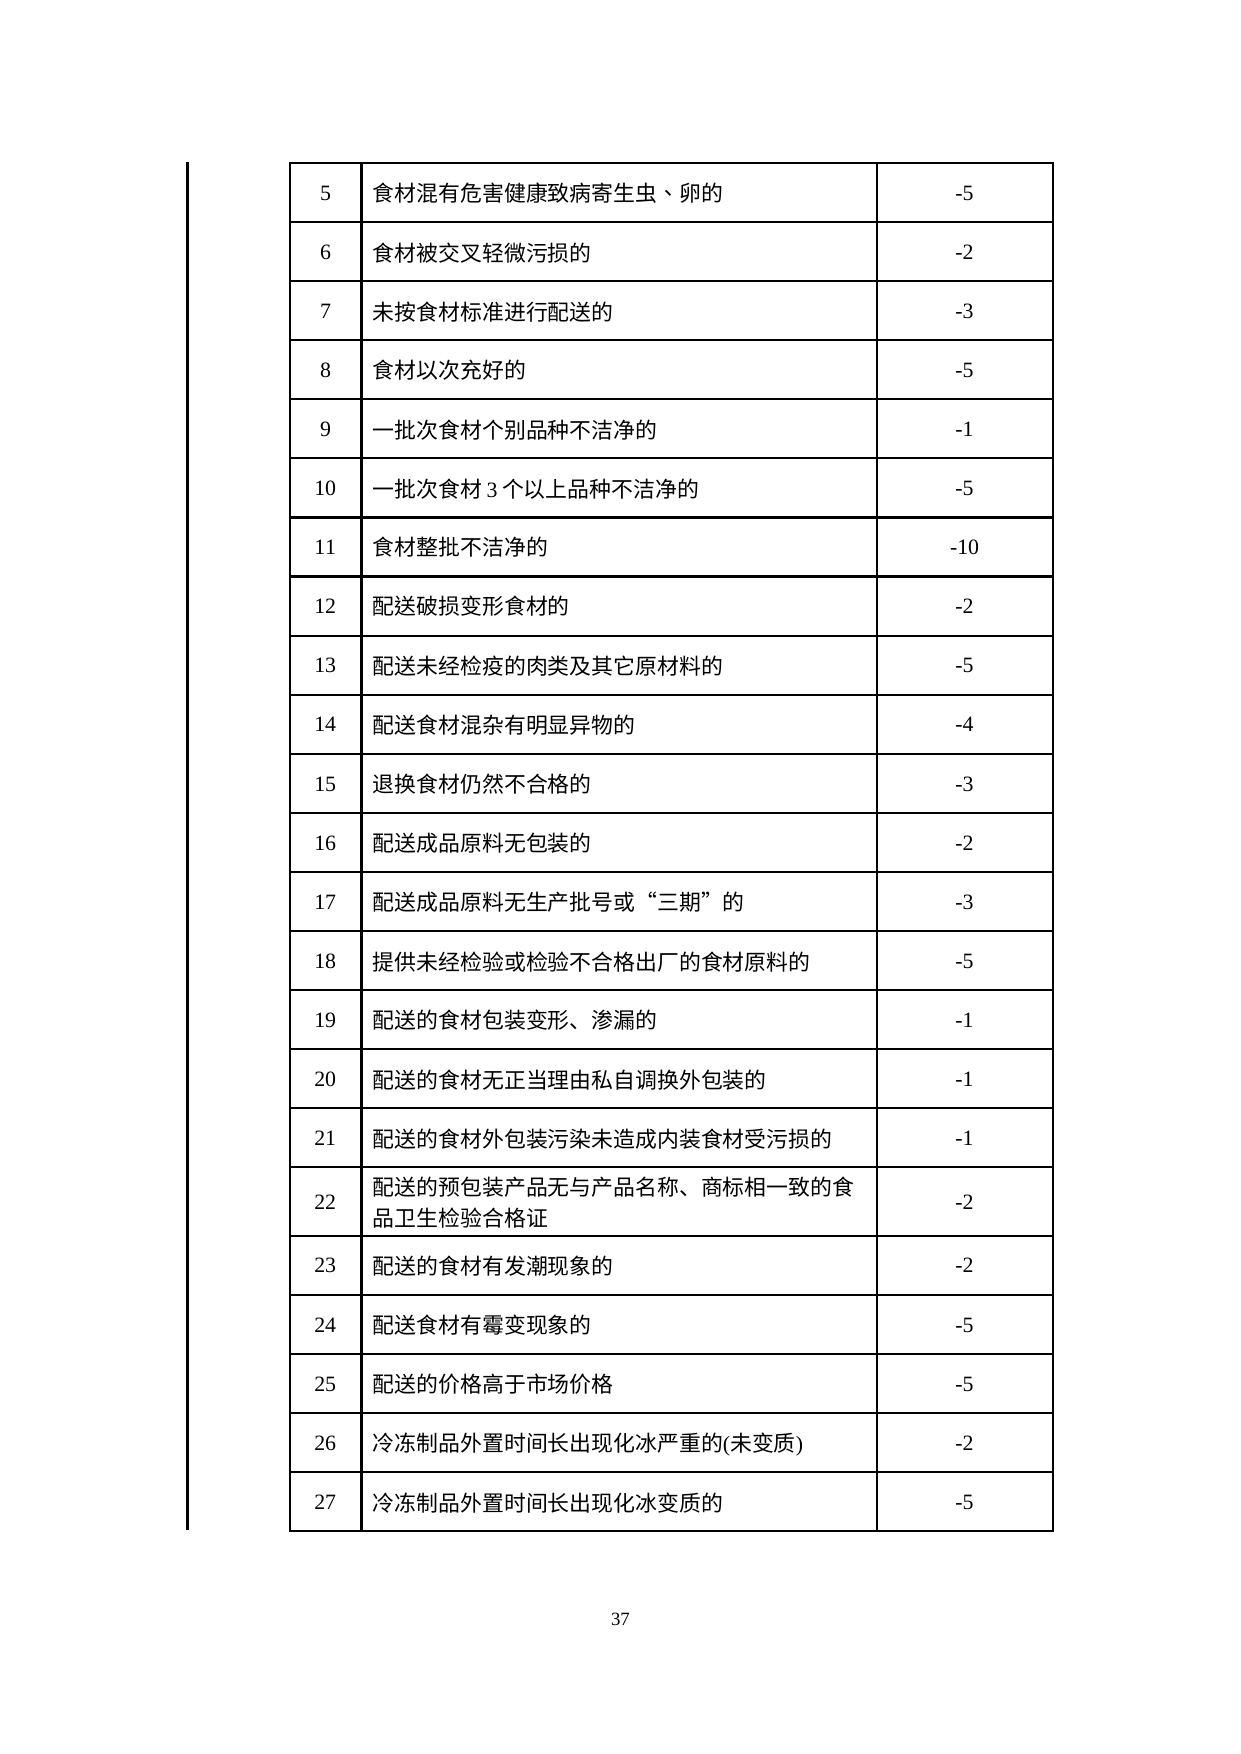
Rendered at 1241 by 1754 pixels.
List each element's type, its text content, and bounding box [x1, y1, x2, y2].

table_cell 配送成品原料无生产批号或“三期”的 [363, 873, 876, 930]
table_cell 配送的预包装产品无与产品名称、商标相一致的食品卫生检验合格证 [363, 1168, 876, 1234]
table_cell 退换食材仍然不合格的 [363, 755, 876, 812]
table_cell 20 [291, 1050, 360, 1107]
table_cell -2 [878, 1237, 1052, 1294]
table_cell 14 [291, 696, 360, 753]
table_cell -5 [878, 164, 1052, 221]
table_cell 冷冻制品外置时间长出现化冰变质的 [363, 1473, 876, 1530]
table_cell -5 [878, 932, 1052, 989]
table_cell -2 [878, 578, 1052, 634]
table_cell -2 [878, 223, 1052, 280]
table_cell 配送的食材有发潮现象的 [363, 1237, 876, 1294]
table_cell -4 [878, 696, 1052, 753]
table_cell -5 [878, 341, 1052, 398]
table_cell -2 [878, 1414, 1052, 1471]
table_cell 配送的价格高于市场价格 [363, 1355, 876, 1412]
table_cell 食材以次充好的 [363, 341, 876, 398]
table_cell -3 [878, 755, 1052, 812]
table_cell 9 [291, 400, 360, 457]
table_cell -5 [878, 1473, 1052, 1530]
table_cell 10 [291, 459, 360, 516]
table_cell 提供未经检验或检验不合格出厂的食材原料的 [363, 932, 876, 989]
table_cell -1 [878, 400, 1052, 457]
table_cell 配送的食材无正当理由私自调换外包装的 [363, 1050, 876, 1107]
table_cell 一批次食材个别品种不洁净的 [363, 400, 876, 457]
table_cell 配送食材有霉变现象的 [363, 1296, 876, 1353]
table_cell 配送的食材外包装污染未造成内装食材受污损的 [363, 1109, 876, 1166]
table_cell 17 [291, 873, 360, 930]
table_cell 25 [291, 1355, 360, 1412]
table_cell 18 [291, 932, 360, 989]
table_cell -2 [878, 1168, 1052, 1234]
table_cell 配送破损变形食材的 [363, 578, 876, 634]
table_cell 一批次食材3个以上品种不洁净的 [363, 459, 876, 516]
table_cell 配送未经检疫的肉类及其它原材料的 [363, 637, 876, 693]
table_cell -1 [878, 1050, 1052, 1107]
table_cell 11 [291, 519, 360, 575]
table_cell 27 [291, 1473, 360, 1530]
table_cell 配送食材混杂有明显异物的 [363, 696, 876, 753]
table_cell -10 [878, 519, 1052, 575]
table_cell 7 [291, 282, 360, 339]
table_cell 食材被交叉轻微污损的 [363, 223, 876, 280]
table_cell 冷冻制品外置时间长出现化冰严重的(未变质) [363, 1414, 876, 1471]
table_cell 5 [291, 164, 360, 221]
table_cell 15 [291, 755, 360, 812]
table_cell -2 [878, 814, 1052, 871]
table_cell -1 [878, 991, 1052, 1048]
table_cell 24 [291, 1296, 360, 1353]
table_cell 8 [291, 341, 360, 398]
table_cell 6 [291, 223, 360, 280]
table_cell 食材整批不洁净的 [363, 519, 876, 575]
table_cell -5 [878, 1355, 1052, 1412]
table_cell -3 [878, 873, 1052, 930]
table_cell 16 [291, 814, 360, 871]
table_cell 23 [291, 1237, 360, 1294]
table_cell -5 [878, 637, 1052, 693]
table_cell 12 [291, 578, 360, 634]
table_cell 配送的食材包装变形、渗漏的 [363, 991, 876, 1048]
table_cell -5 [878, 1296, 1052, 1353]
table_cell 13 [291, 637, 360, 693]
table_cell 22 [291, 1168, 360, 1234]
table_cell -3 [878, 282, 1052, 339]
table_cell 21 [291, 1109, 360, 1166]
table_cell 未按食材标准进行配送的 [363, 282, 876, 339]
table_cell -1 [878, 1109, 1052, 1166]
table_cell 26 [291, 1414, 360, 1471]
table_cell 19 [291, 991, 360, 1048]
table_cell 配送成品原料无包装的 [363, 814, 876, 871]
table_cell -5 [878, 459, 1052, 516]
table_cell 食材混有危害健康致病寄生虫、卵的 [363, 164, 876, 221]
